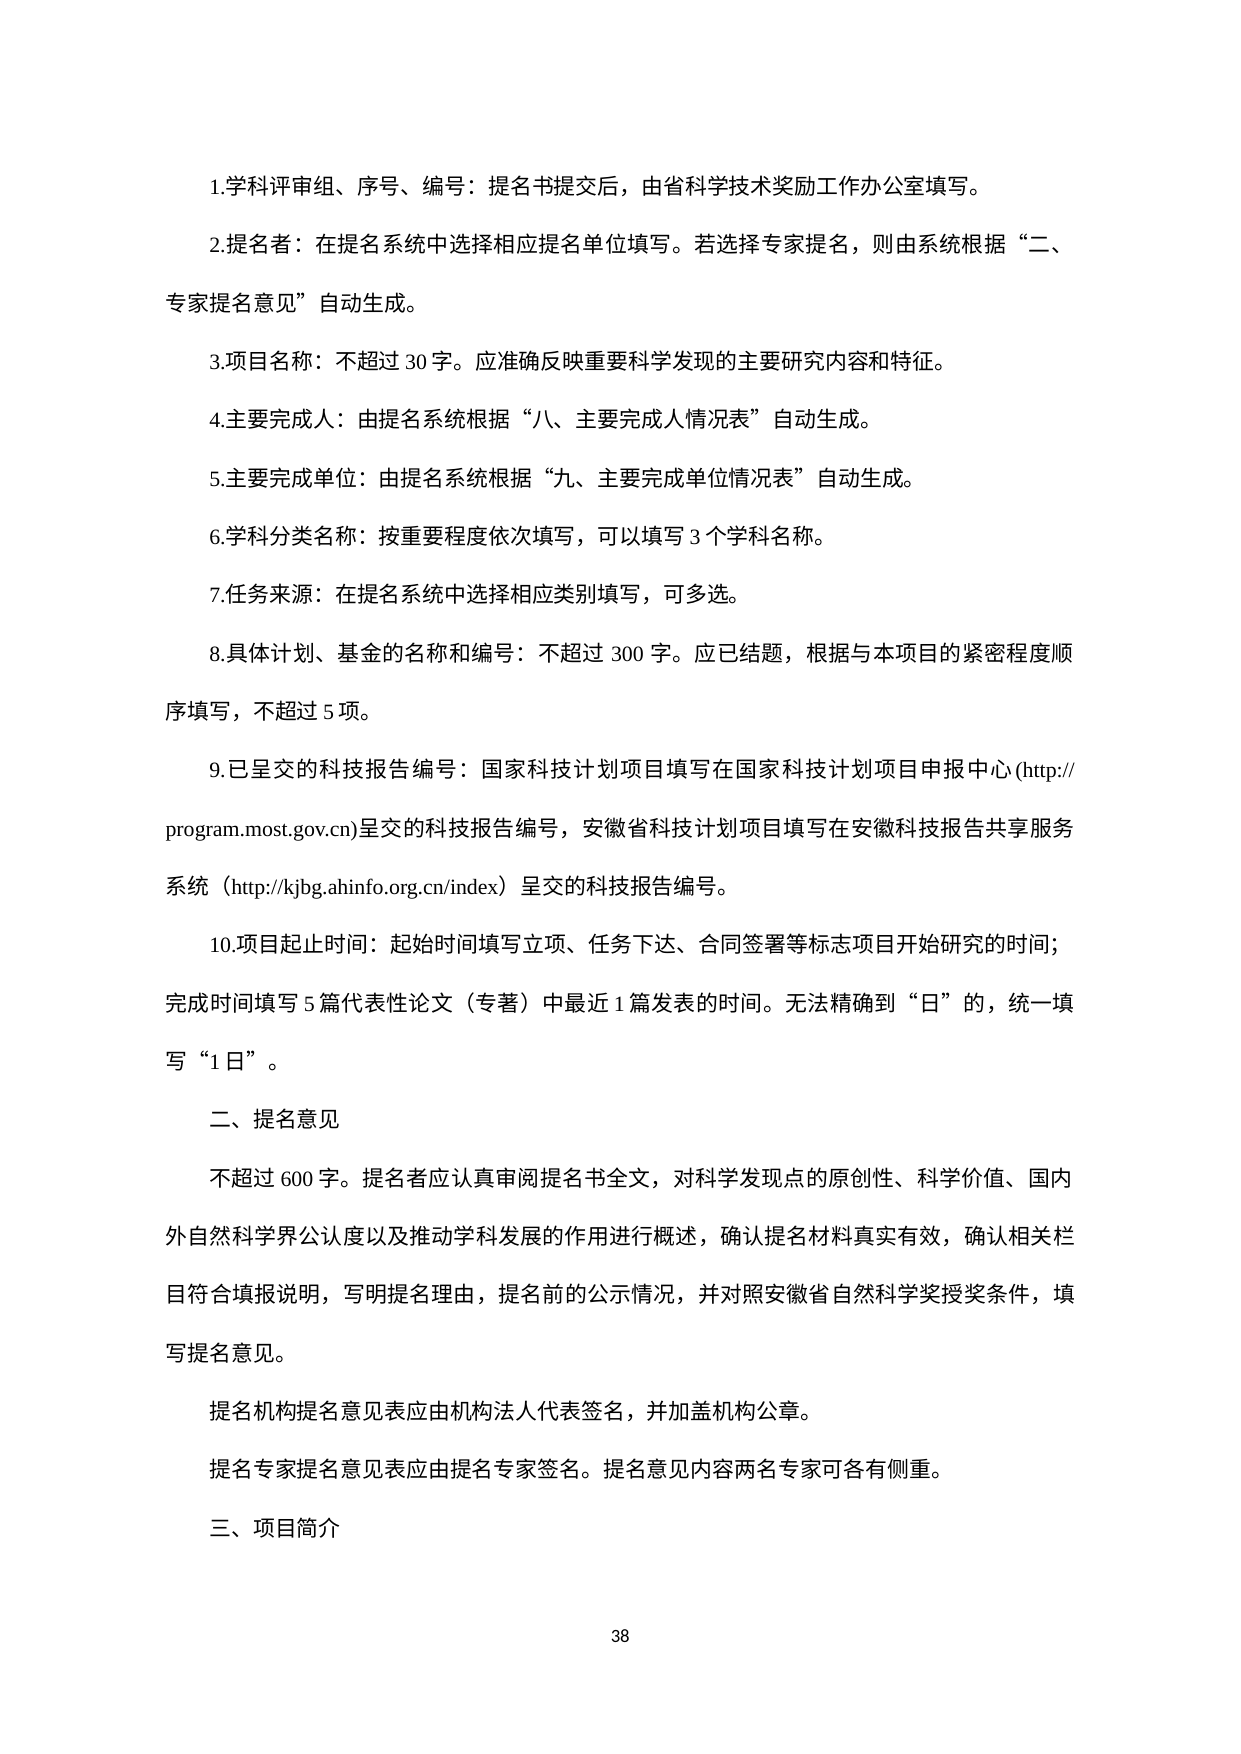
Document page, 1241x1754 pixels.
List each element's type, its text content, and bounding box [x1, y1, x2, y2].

text 1.学科评审组、序号、编号：提名书提交后，由省科学技术奖励工作办公室填写。 [165, 148, 1075, 206]
text 5.主要完成单位：由提名系统根据“九、主要完成单位情况表”自动生成。 [165, 439, 1075, 498]
text 6.学科分类名称：按重要程度依次填写，可以填写3个学科名称。 [165, 498, 1075, 556]
text 提名机构提名意见表应由机构法人代表签名，并加盖机构公章。 [165, 1373, 1075, 1431]
text 不超过600字。提名者应认真审阅提名书全文，对科学发现点的原创性、科学价值、国内外自然科学界公认度以及推动学科发展的作用进行概述，确认提名材料真实有效，确认相关栏目符合填报说明，写明提名理由，提名前的公示情况，并对照安徽省自然科学奖授奖条件，填写提名意见。 [165, 1139, 1075, 1373]
text 8.具体计划、基金的名称和编号：不超过300 字。应已结题，根据与本项目的紧密程度顺序填写，不超过5项。 [165, 614, 1075, 731]
text 9.已呈交的科技报告编号：国家科技计划项目填写在国家科技计划项目申报中心(http://program.most.gov.cn)呈交的科技报告编号，安徽省科技计划项目填写在安徽科技报告共享服务系统（http://kjbg.ahinfo.org.cn/index）呈交的科技报告编号。 [165, 731, 1075, 906]
text 10.项目起止时间：起始时间填写立项、任务下达、合同签署等标志项目开始研究的时间；完成时间填写5篇代表性论文（专著）中最近1篇发表的时间。无法精确到“日”的，统一填写“1日”。 [165, 906, 1075, 1081]
text 提名专家提名意见表应由提名专家签名。提名意见内容两名专家可各有侧重。 [165, 1431, 1075, 1489]
text 二、提名意见 [165, 1081, 1075, 1139]
text 三、项目简介 [165, 1489, 1075, 1548]
text 7.任务来源：在提名系统中选择相应类别填写，可多选。 [165, 556, 1075, 614]
text 2.提名者：在提名系统中选择相应提名单位填写。若选择专家提名，则由系统根据“二、专家提名意见”自动生成。 [165, 206, 1075, 323]
text 4.主要完成人：由提名系统根据“八、主要完成人情况表”自动生成。 [165, 381, 1075, 439]
text 3.项目名称：不超过30字。应准确反映重要科学发现的主要研究内容和特征。 [165, 323, 1075, 381]
